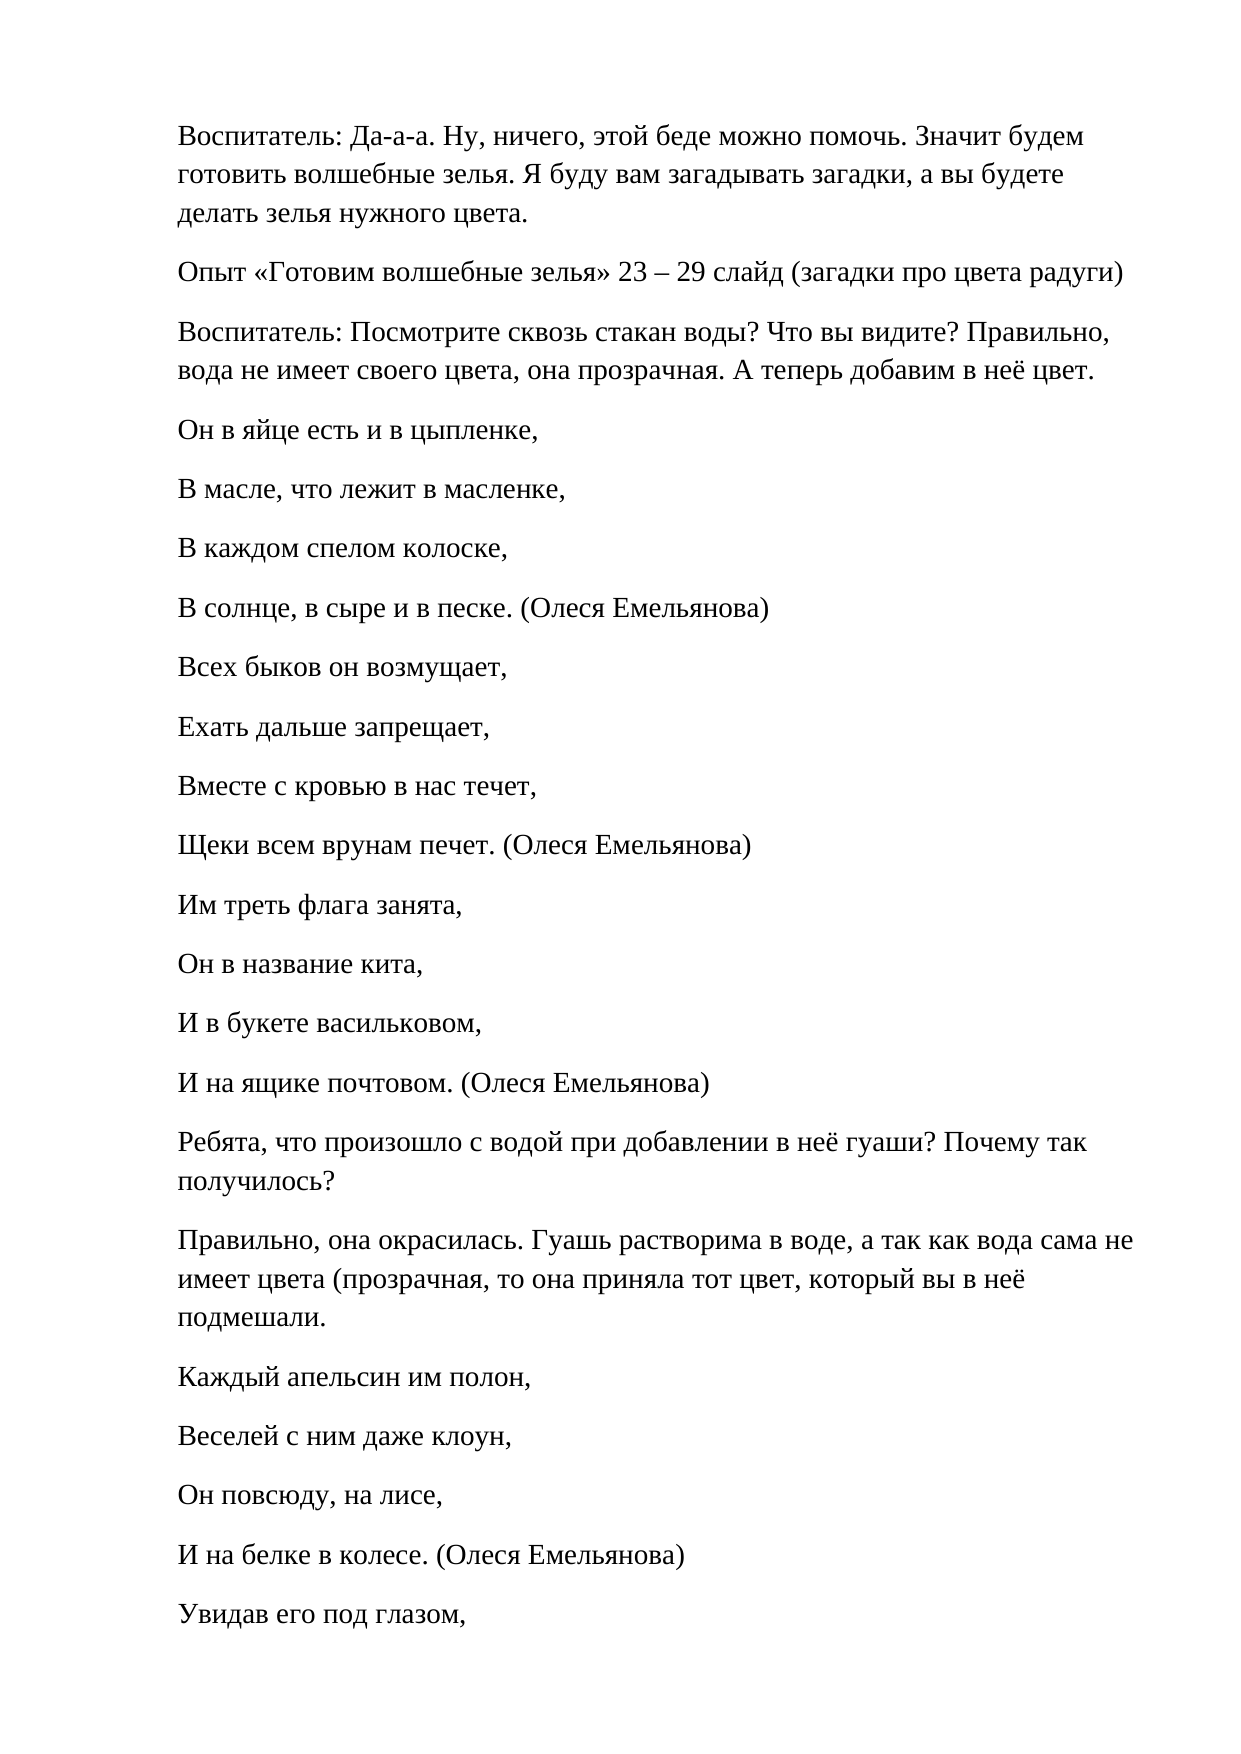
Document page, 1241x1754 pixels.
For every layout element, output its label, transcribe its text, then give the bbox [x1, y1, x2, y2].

text Опыт «Готовим волшебные зелья» 23 – 29 слайд (загадки про цвета радуги) [177, 254, 1152, 288]
text Воспитатель: Да-а-а. Ну, ничего, этой беде можно помочь. Значит будем готовить волшебные зелья. Я буду вам загадывать загадки, а вы будете делать зелья нужного цвета. [177, 118, 1152, 229]
text Ехать дальше запрещает, [177, 709, 1152, 742]
text Правильно, она окрасилась. Гуашь растворима в воде, а так как вода сама не имеет цвета (прозрачная, то она приняла тот цвет, который вы в неё подмешали. [177, 1222, 1152, 1333]
text Всех быков он возмущает, [177, 649, 1152, 683]
text И на белке в колесе. (Олеся Емельянова) [177, 1537, 1152, 1570]
text Воспитатель: Посмотрите сквозь стакан воды? Что вы видите? Правильно, вода не имеет своего цвета, она прозрачная. А теперь добавим в неё цвет. [177, 314, 1152, 386]
text Он в яйце есть и в цыпленке, [177, 412, 1152, 445]
text Он повсюду, на лисе, [177, 1477, 1152, 1511]
text Им треть флага занята, [177, 887, 1152, 920]
text Он в название кита, [177, 946, 1152, 980]
text Щеки всем врунам печет. (Олеся Емельянова) [177, 827, 1152, 861]
text Веселей с ним даже клоун, [177, 1418, 1152, 1452]
text И в букете васильковом, [177, 1006, 1152, 1039]
text В масле, что лежит в масленке, [177, 471, 1152, 505]
text В солнце, в сыре и в песке. (Олеся Емельянова) [177, 590, 1152, 623]
text Увидав его под глазом, [177, 1596, 1152, 1630]
text Каждый апельсин им полон, [177, 1359, 1152, 1392]
text Вместе с кровью в нас течет, [177, 768, 1152, 802]
text В каждом спелом колоске, [177, 531, 1152, 564]
text Ребята, что произошло с водой при добавлении в неё гуаши? Почему так получилось? [177, 1124, 1152, 1196]
text И на ящике почтовом. (Олеся Емельянова) [177, 1065, 1152, 1098]
